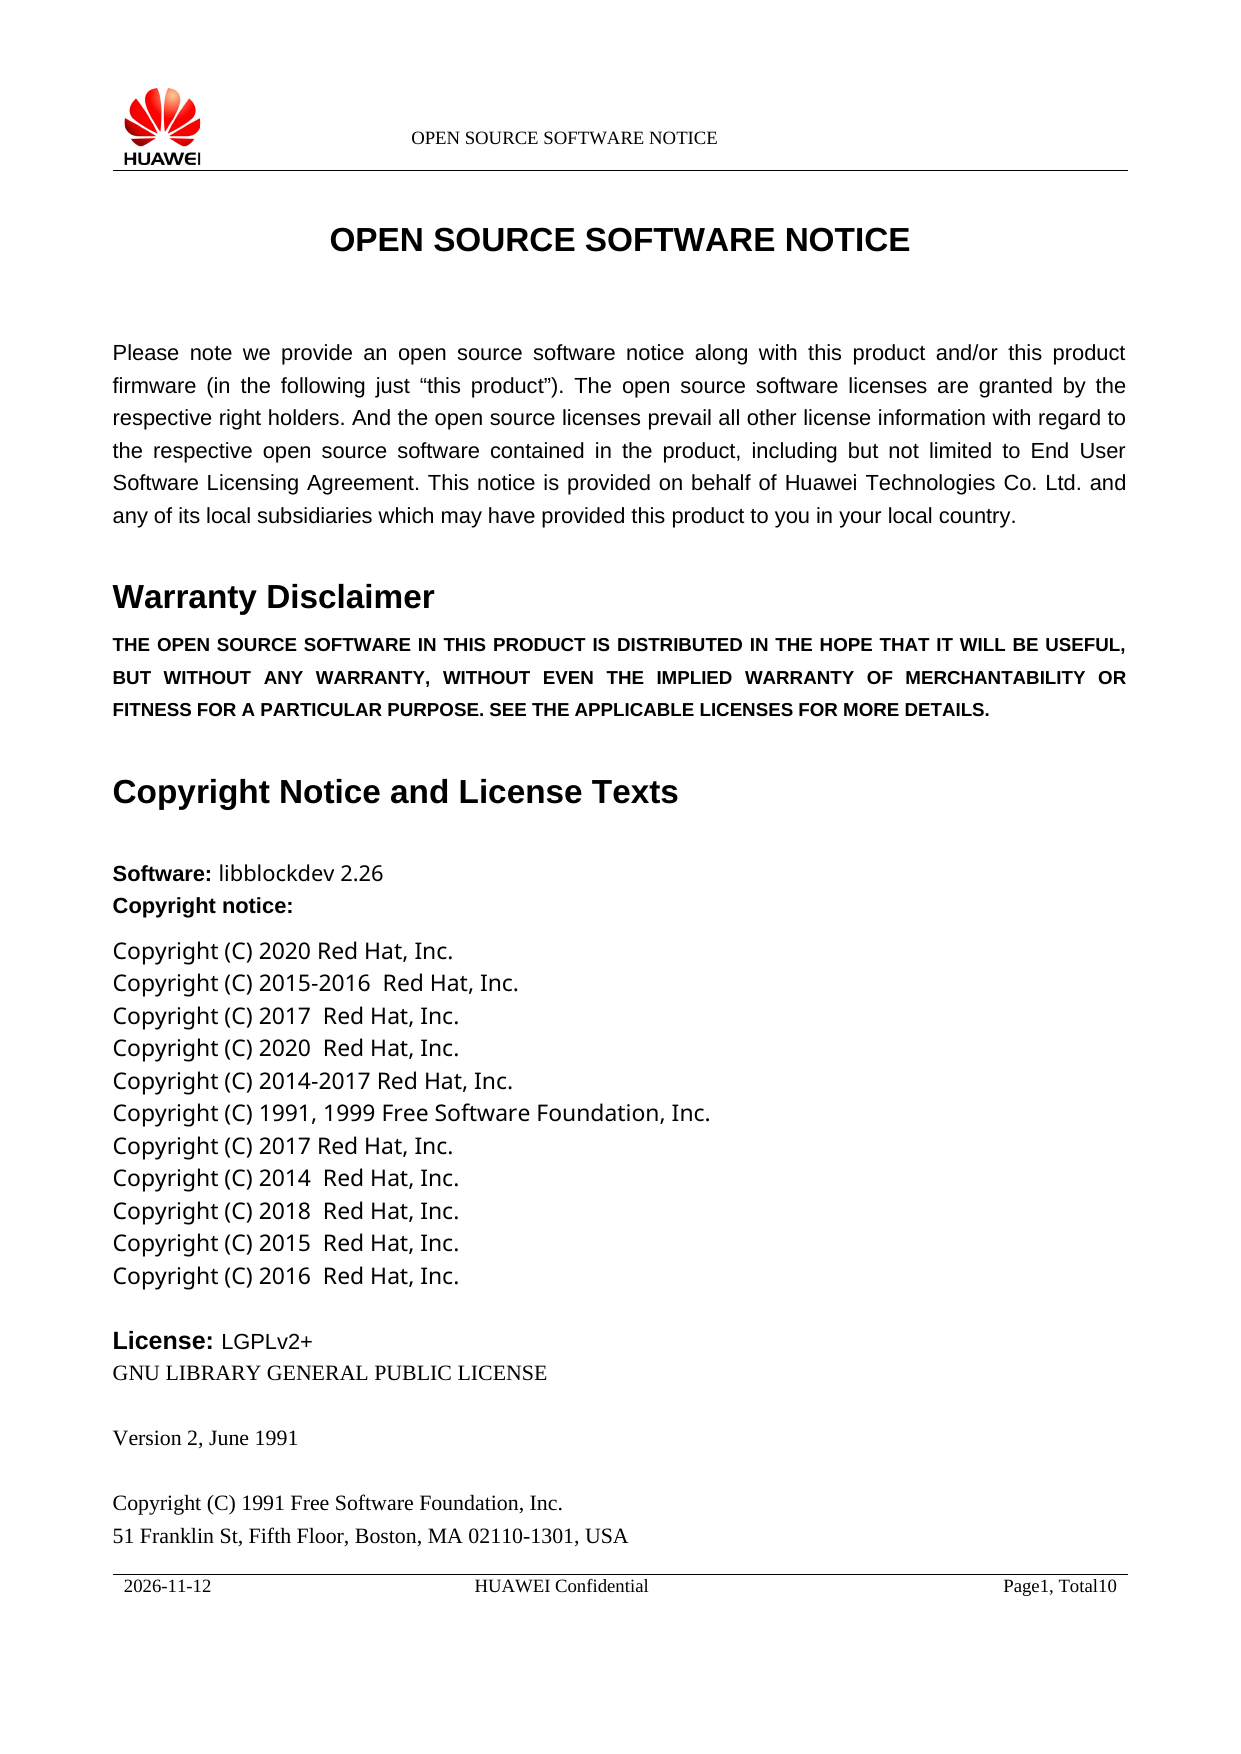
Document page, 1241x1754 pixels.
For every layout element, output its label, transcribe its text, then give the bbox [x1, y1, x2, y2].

text Copyright Notice and License Texts [112, 759, 1128, 824]
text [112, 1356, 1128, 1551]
text The open source software in this product is distributed in the hope that it will be useful, but WITHOUT ANY WARRANTY, without even the implied warranty of MERCHANTABILITY or FITNESS FOR A PARTICULAR PURPOSE. See the applicable licenses for more details. [112, 629, 1128, 726]
text Copyright notice: [112, 889, 1128, 921]
text License: LGPLv2+ [112, 1324, 1128, 1356]
text Warranty Disclaimer [112, 564, 1128, 629]
picture [124, 88, 201, 165]
text Please note we provide an open source software notice along with this product and/or this product firmware (in the following just “this product”). The open source software licenses are granted by the respective right holders. And the open source licenses prevail all other license information with regard to the respective open source software contained in the product, including but not limited to End User Software Licensing Agreement. This notice is provided on behalf of Huawei Technologies Co. Ltd. and any of its local subsidiaries which may have provided this product to you in your local country. [112, 336, 1128, 531]
text OPEN SOURCE SOFTWARE NOTICE [112, 206, 1128, 271]
title Software: libblockdev 2.26 [112, 856, 1128, 889]
text Copyright (C) 2020 Red Hat, Inc. Copyright (C) 2015-2016 Red Hat, Inc. Copyright (C) 2017 Red Hat, Inc. Copyright (C) 2020 Red Hat, Inc. Copyright (C) 2014-2017 Red Hat, Inc. Copyright (C) 1991, 1999 Free Software Foundation, Inc. Copyright (C) 2017 Red Hat, Inc. Copyright (C) 2014 Red Hat, Inc. Copyright (C) 2018 Red Hat, Inc. Copyright (C) 2015 Red Hat, Inc. Copyright (C) 2016 Red Hat, Inc. [112, 934, 1128, 1324]
